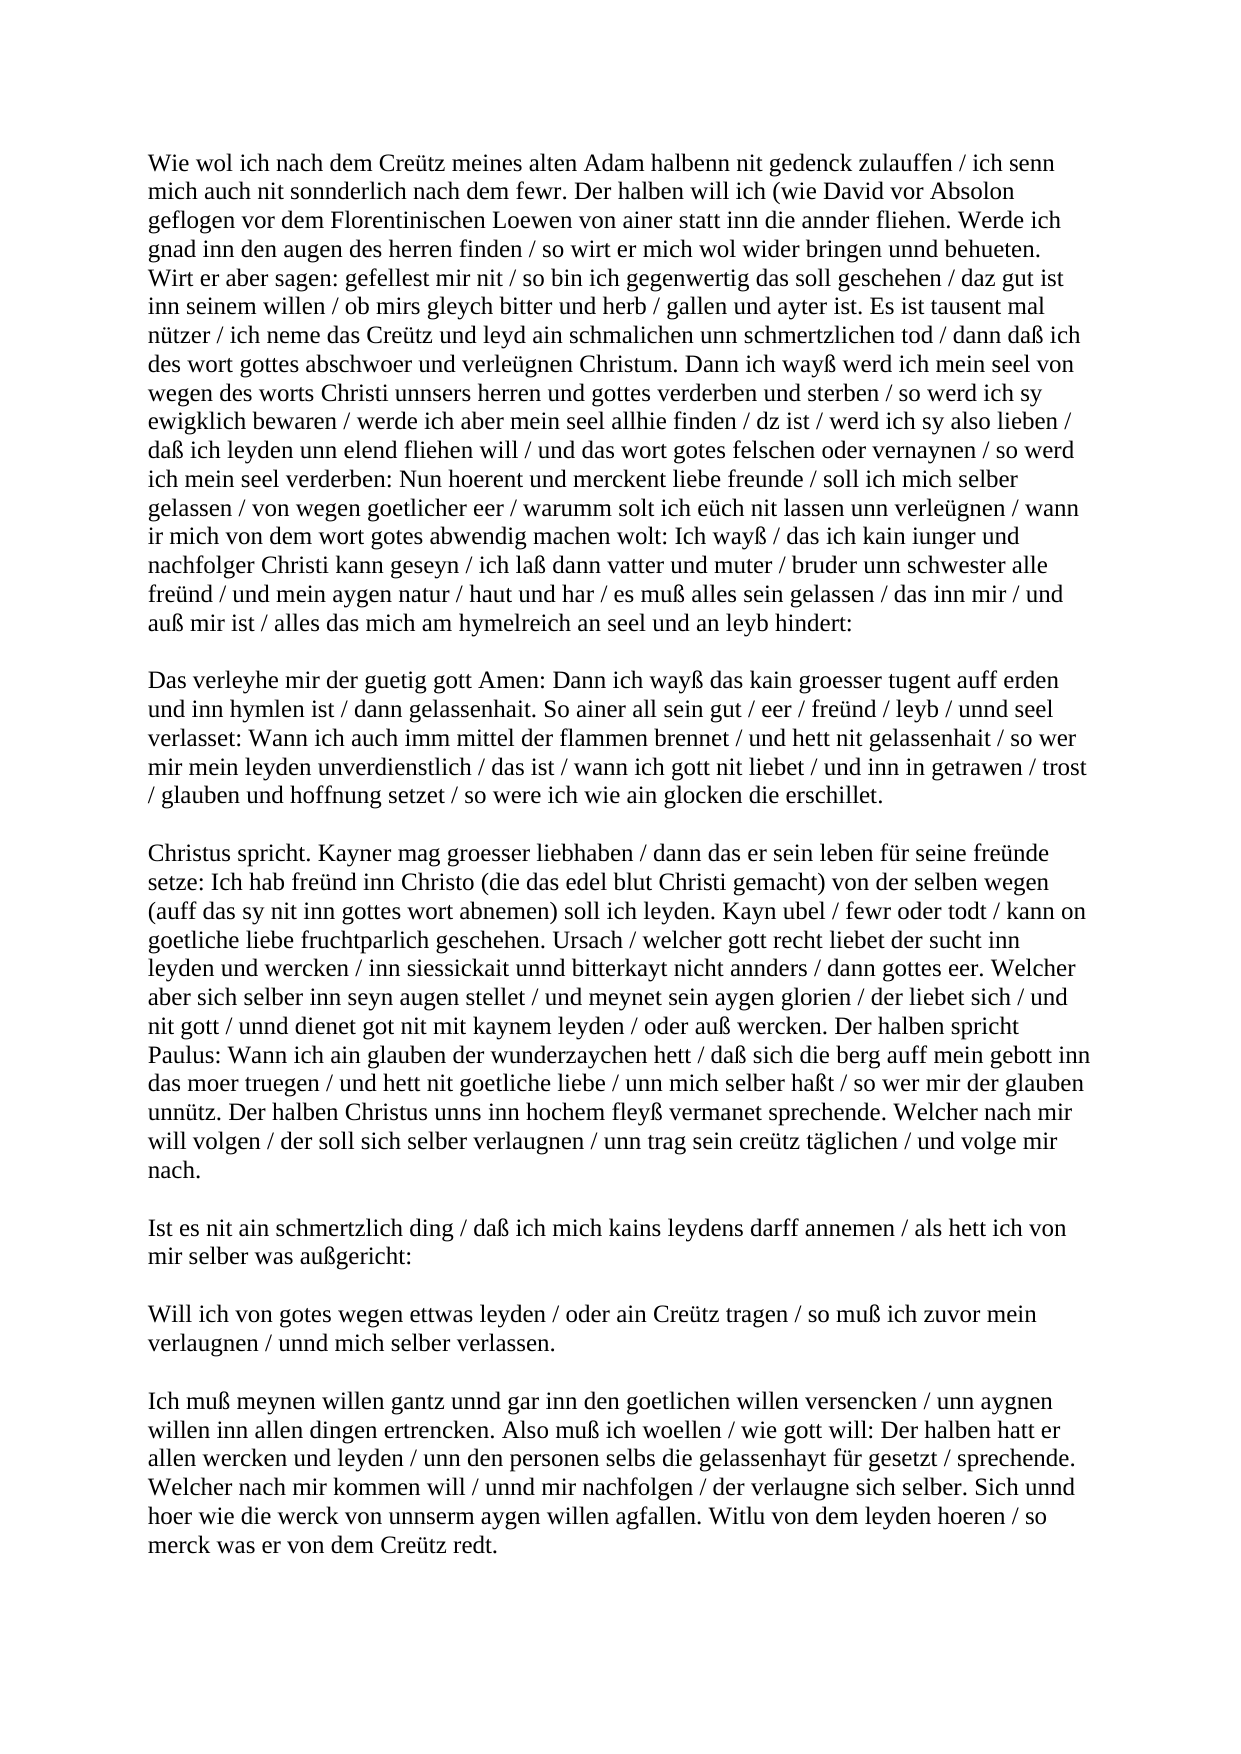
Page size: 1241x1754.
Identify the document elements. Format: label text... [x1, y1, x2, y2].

text Will ich von gotes wegen ettwas leyden / oder ain Creütz tragen / so muß ich zuvor mein verlaugnen / unnd mich selber verlassen. [148, 1299, 1093, 1357]
text Das verleyhe mir der guetig gott Amen: Dann ich wayß das kain groesser tugent auff erden und inn hymlen ist / dann gelassenhait. So ainer all sein gut / eer / freünd / leyb / unnd seel verlasset: Wann ich auch imm mittel der flammen brennet / und hett nit gelassenhait / so wer mir mein leyden unverdienstlich / das ist / wann ich gott nit liebet / und inn in getrawen / trost / glauben und hoffnung setzet / so were ich wie ain glocken die erschillet. [148, 666, 1093, 809]
text Ist es nit ain schmertzlich ding / daß ich mich kains leydens darff annemen / als hett ich von mir selber was außgericht: [148, 1213, 1093, 1270]
text Ich muß meynen willen gantz unnd gar inn den goetlichen willen versencken / unn aygnen willen inn allen dingen ertrencken. Also muß ich woellen / wie gott will: Der halben hatt er allen wercken und leyden / unn den personen selbs die gelassenhayt für gesetzt / sprechende. Welcher nach mir kommen will / unnd mir nachfolgen / der verlaugne sich selber. Sich unnd hoer wie die werck von unnserm aygen willen agfallen. Witlu von dem leyden hoeren / so merck was er von dem Creütz redt. [148, 1386, 1093, 1558]
text Wie wol ich nach dem Creütz meines alten Adam halbenn nit gedenck zulauffen / ich senn mich auch nit sonnderlich nach dem fewr. Der halben will ich (wie David vor Absolon geflogen vor dem Florentinischen Loewen von ainer statt inn die annder fliehen. Werde ich gnad inn den augen des herren finden / so wirt er mich wol wider bringen unnd behueten. Wirt er aber sagen: gefellest mir nit / so bin ich gegenwertig das soll geschehen / daz gut ist inn seinem willen / ob mirs gleych bitter und herb / gallen und ayter ist. Es ist tausent mal nützer / ich neme das Creütz und leyd ain schmalichen unn schmertzlichen tod / dann daß ich des wort gottes abschwoer und verleügnen Christum. Dann ich wayß werd ich mein seel von wegen des worts Christi unnsers herren und gottes verderben und sterben / so werd ich sy ewigklich bewaren / werde ich aber mein seel allhie finden / dz ist / werd ich sy also lieben / daß ich leyden unn elend fliehen will / und das wort gotes felschen oder vernaynen / so werd ich mein seel verderben: Nun hoerent und merckent liebe freunde / soll ich mich selber gelassen / von wegen goetlicher eer / warumm solt ich eüch nit lassen unn verleügnen / wann ir mich von dem wort gotes abwendig machen wolt: Ich wayß / das ich kain iunger und nachfolger Christi kann geseyn / ich laß dann vatter und muter / bruder unn schwester alle freünd / und mein aygen natur / haut und har / es muß alles sein gelassen / das inn mir / und auß mir ist / alles das mich am hymelreich an seel und an leyb hindert: [148, 148, 1093, 636]
text Christus spricht. Kayner mag groesser liebhaben / dann das er sein leben für seine freünde setze: Ich hab freünd inn Christo (die das edel blut Christi gemacht) von der selben wegen (auff das sy nit inn gottes wort abnemen) soll ich leyden. Kayn ubel / fewr oder todt / kann on goetliche liebe fruchtparlich geschehen. Ursach / welcher gott recht liebet der sucht inn leyden und wercken / inn siessickait unnd bitterkayt nicht annders / dann gottes eer. Welcher aber sich selber inn seyn augen stellet / und meynet sein aygen glorien / der liebet sich / und nit gott / unnd dienet got nit mit kaynem leyden / oder auß wercken. Der halben spricht Paulus: Wann ich ain glauben der wunderzaychen hett / daß sich die berg auff mein gebott inn das moer truegen / und hett nit goetliche liebe / unn mich selber haßt / so wer mir der glauben unnütz. Der halben Christus unns inn hochem fleyß vermanet sprechende. Welcher nach mir will volgen / der soll sich selber verlaugnen / unn trag sein creütz täglichen / und volge mir nach. [148, 838, 1093, 1183]
